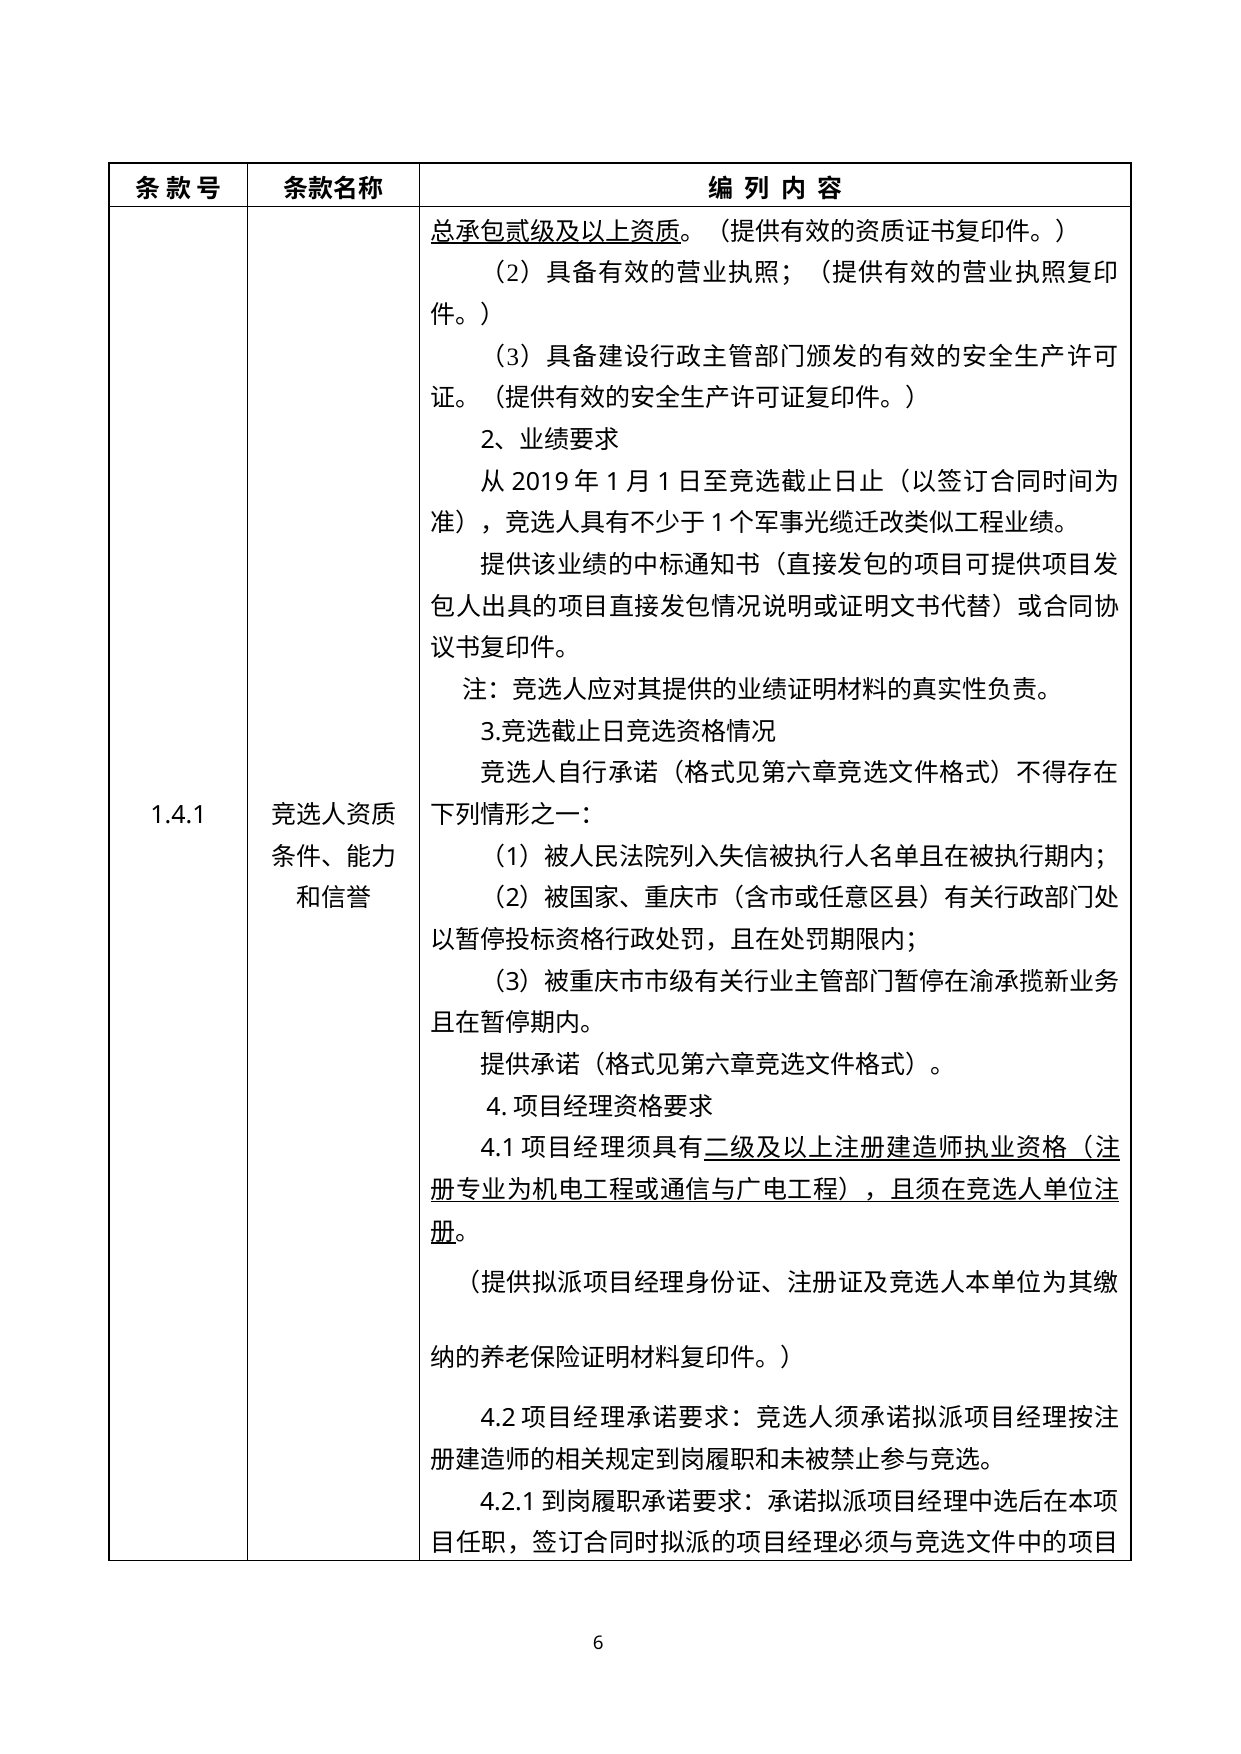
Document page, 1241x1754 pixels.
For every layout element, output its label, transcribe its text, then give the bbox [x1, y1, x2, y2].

table_header 条 款 号 [110, 164, 247, 206]
table_header 条款名称 [248, 164, 419, 206]
table_cell 1.4.1 [110, 207, 247, 1560]
table_header 编 列 内 容 [420, 164, 1130, 206]
table_cell 竞选人资质条件、能力和信誉 [248, 207, 419, 1560]
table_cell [420, 207, 1130, 1560]
